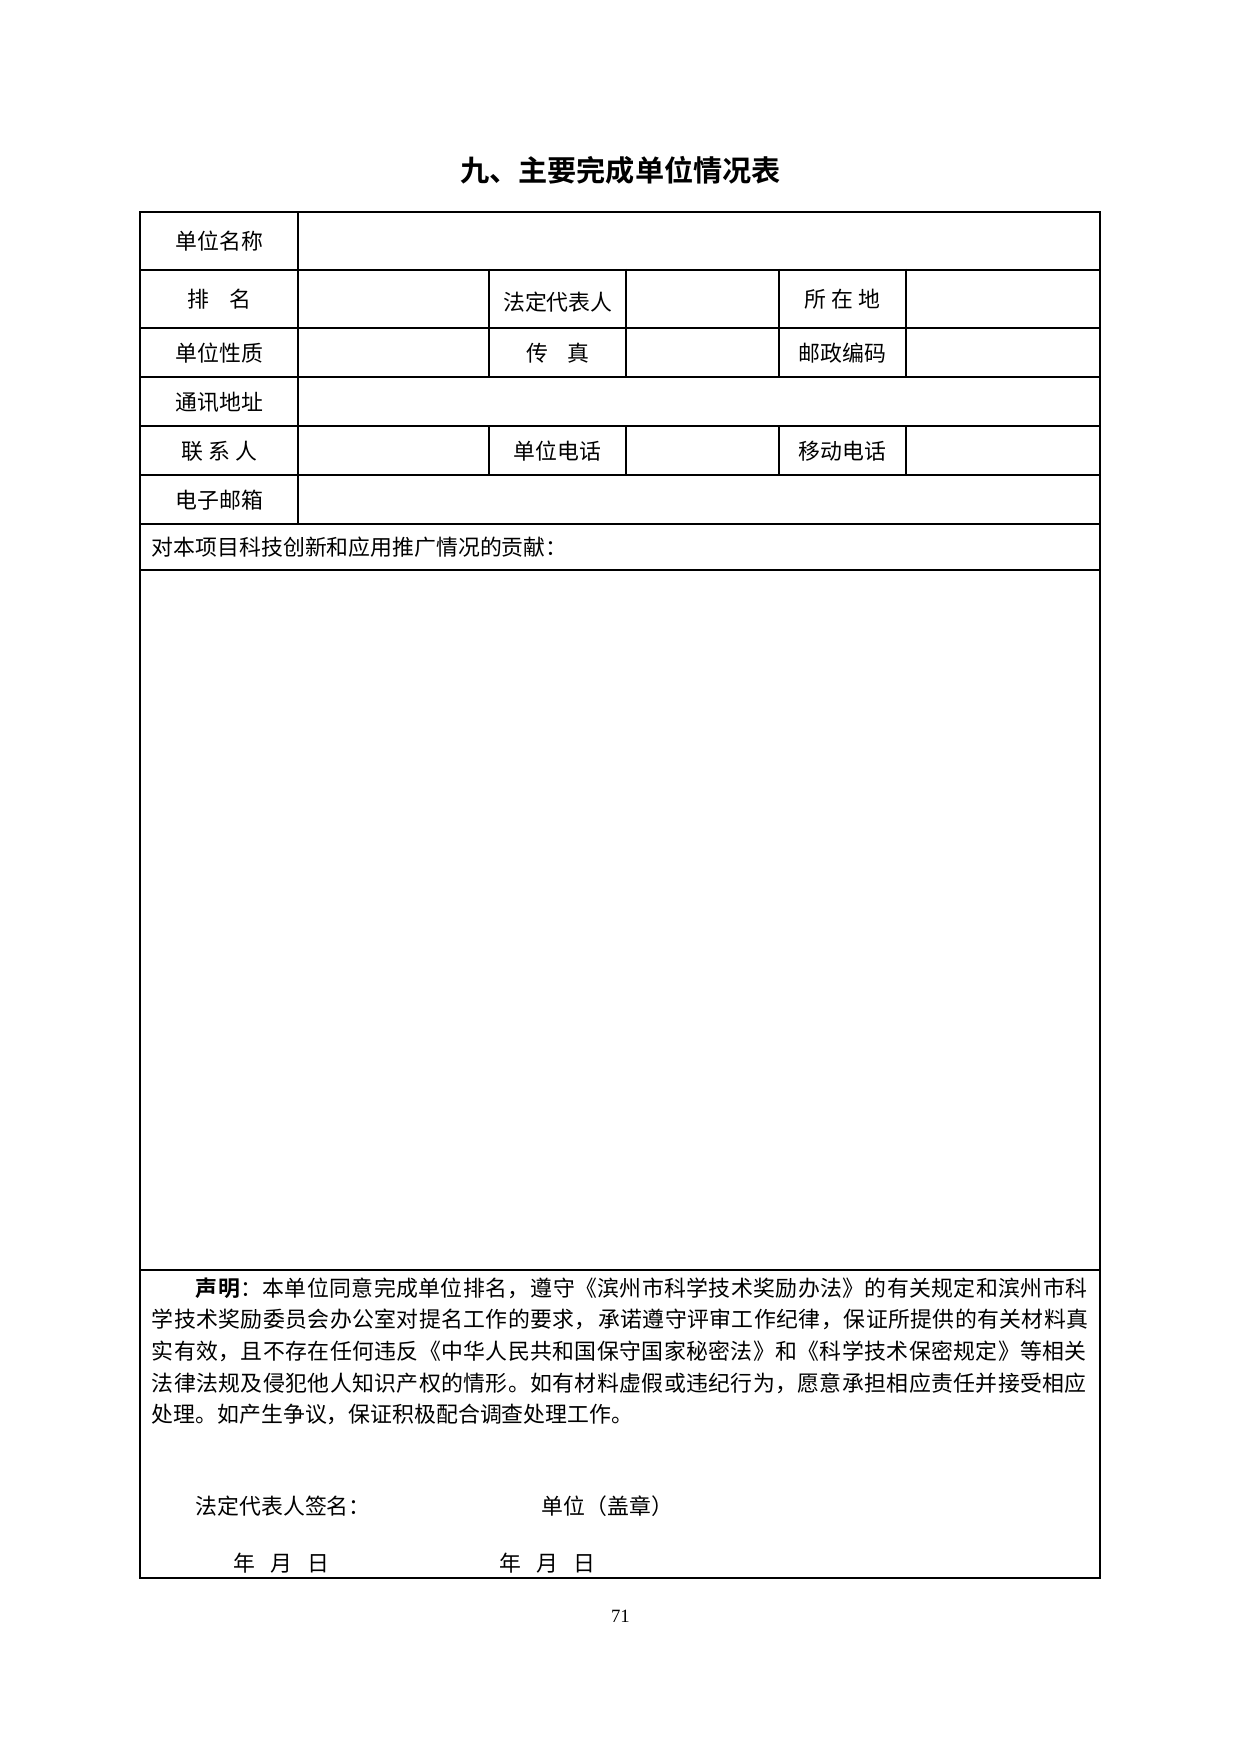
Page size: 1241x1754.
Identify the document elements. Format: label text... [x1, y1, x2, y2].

table_cell 法定代表人 [490, 271, 625, 327]
table_cell [907, 329, 1099, 376]
table_cell [299, 476, 1099, 523]
table_cell 单位电话 [490, 427, 625, 474]
table_cell 传 真 [490, 329, 625, 376]
table_cell [627, 271, 778, 327]
table_cell [299, 271, 488, 327]
table_header 单位名称 [141, 213, 297, 269]
table_cell 邮政编码 [780, 329, 905, 376]
table_cell 所 在 地 [780, 271, 905, 327]
table_cell 单位性质 [141, 329, 297, 376]
table_cell [627, 427, 778, 474]
table_cell [627, 329, 778, 376]
table_cell 声明：本单位同意完成单位排名，遵守《滨州市科学技术奖励办法》的有关规定和滨州市科学技术奖励委员会办公室对提名工作的要求，承诺遵守评审工作纪律，保证所提供的有关材料真实有效，且不存在任何违反《中华人民共和国保守国家秘密法》和《科学技术保密规定》等相关法律法规及侵犯他人知识产权的情形。如有材料虚假或违纪行为，愿意承担相应责任并接受相应处理。如产生争议，保证积极配合调查处理工作。 法定代表人签名： 单位（盖章） 年 月 日 年 月 日 [141, 1271, 1099, 1577]
table_cell [299, 378, 1099, 425]
table_cell 联 系 人 [141, 427, 297, 474]
table_cell [907, 271, 1099, 327]
text 九、主要完成单位情况表 [165, 148, 1075, 190]
table_cell 对本项目科技创新和应用推广情况的贡献： [141, 525, 1099, 569]
table_cell [299, 329, 488, 376]
table_cell 移动电话 [780, 427, 905, 474]
table_header [299, 213, 1099, 269]
table_cell 排 名 [141, 271, 297, 327]
table_cell 电子邮箱 [141, 476, 297, 523]
table_cell [907, 427, 1099, 474]
table_cell 通讯地址 [141, 378, 297, 425]
table_cell [141, 571, 1099, 1269]
table_cell [299, 427, 488, 474]
